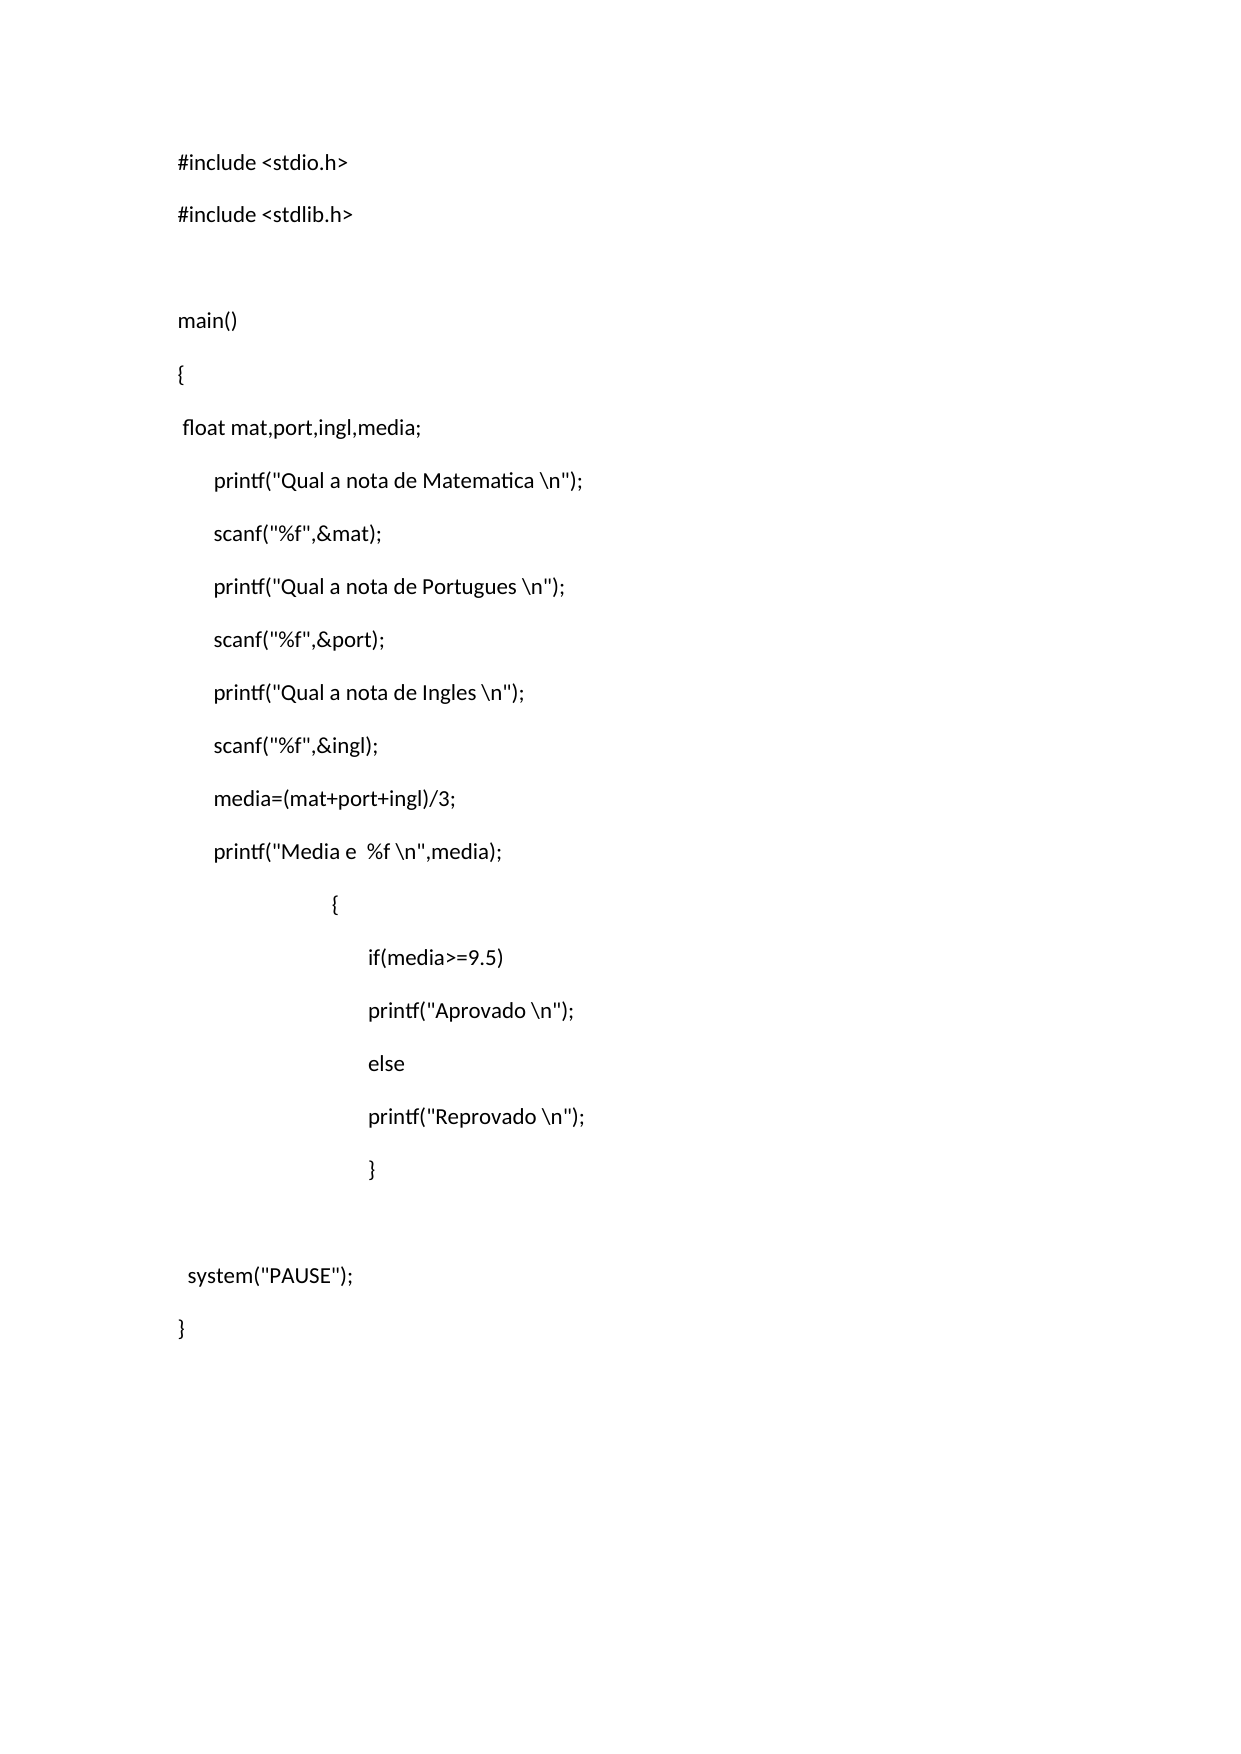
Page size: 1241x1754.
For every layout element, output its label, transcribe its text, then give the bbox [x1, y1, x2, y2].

text main() [177, 307, 1063, 335]
text else [177, 1049, 1063, 1077]
text printf("Qual a nota de Ingles \n"); [177, 678, 1063, 706]
text } [177, 1314, 1063, 1342]
text printf("Qual a nota de Portugues \n"); [177, 572, 1063, 600]
text printf("Reprovado \n"); [177, 1102, 1063, 1130]
text scanf("%f",&mat); [177, 519, 1063, 547]
text printf("Qual a nota de Matematica \n"); [177, 466, 1063, 494]
text media=(mat+port+ingl)/3; [177, 784, 1063, 812]
text printf("Aprovado \n"); [177, 996, 1063, 1024]
text #include <stdio.h> [177, 148, 1063, 176]
text system("PAUSE"); [177, 1261, 1063, 1289]
text printf("Media e %f \n",media); [177, 837, 1063, 865]
text scanf("%f",&port); [177, 625, 1063, 653]
text scanf("%f",&ingl); [177, 731, 1063, 759]
text #include <stdlib.h> [177, 201, 1063, 229]
text if(media>=9.5) [177, 943, 1063, 971]
text float mat,port,ingl,media; [177, 413, 1063, 441]
text { [177, 360, 1063, 388]
text } [177, 1155, 1063, 1183]
text { [177, 890, 1063, 918]
